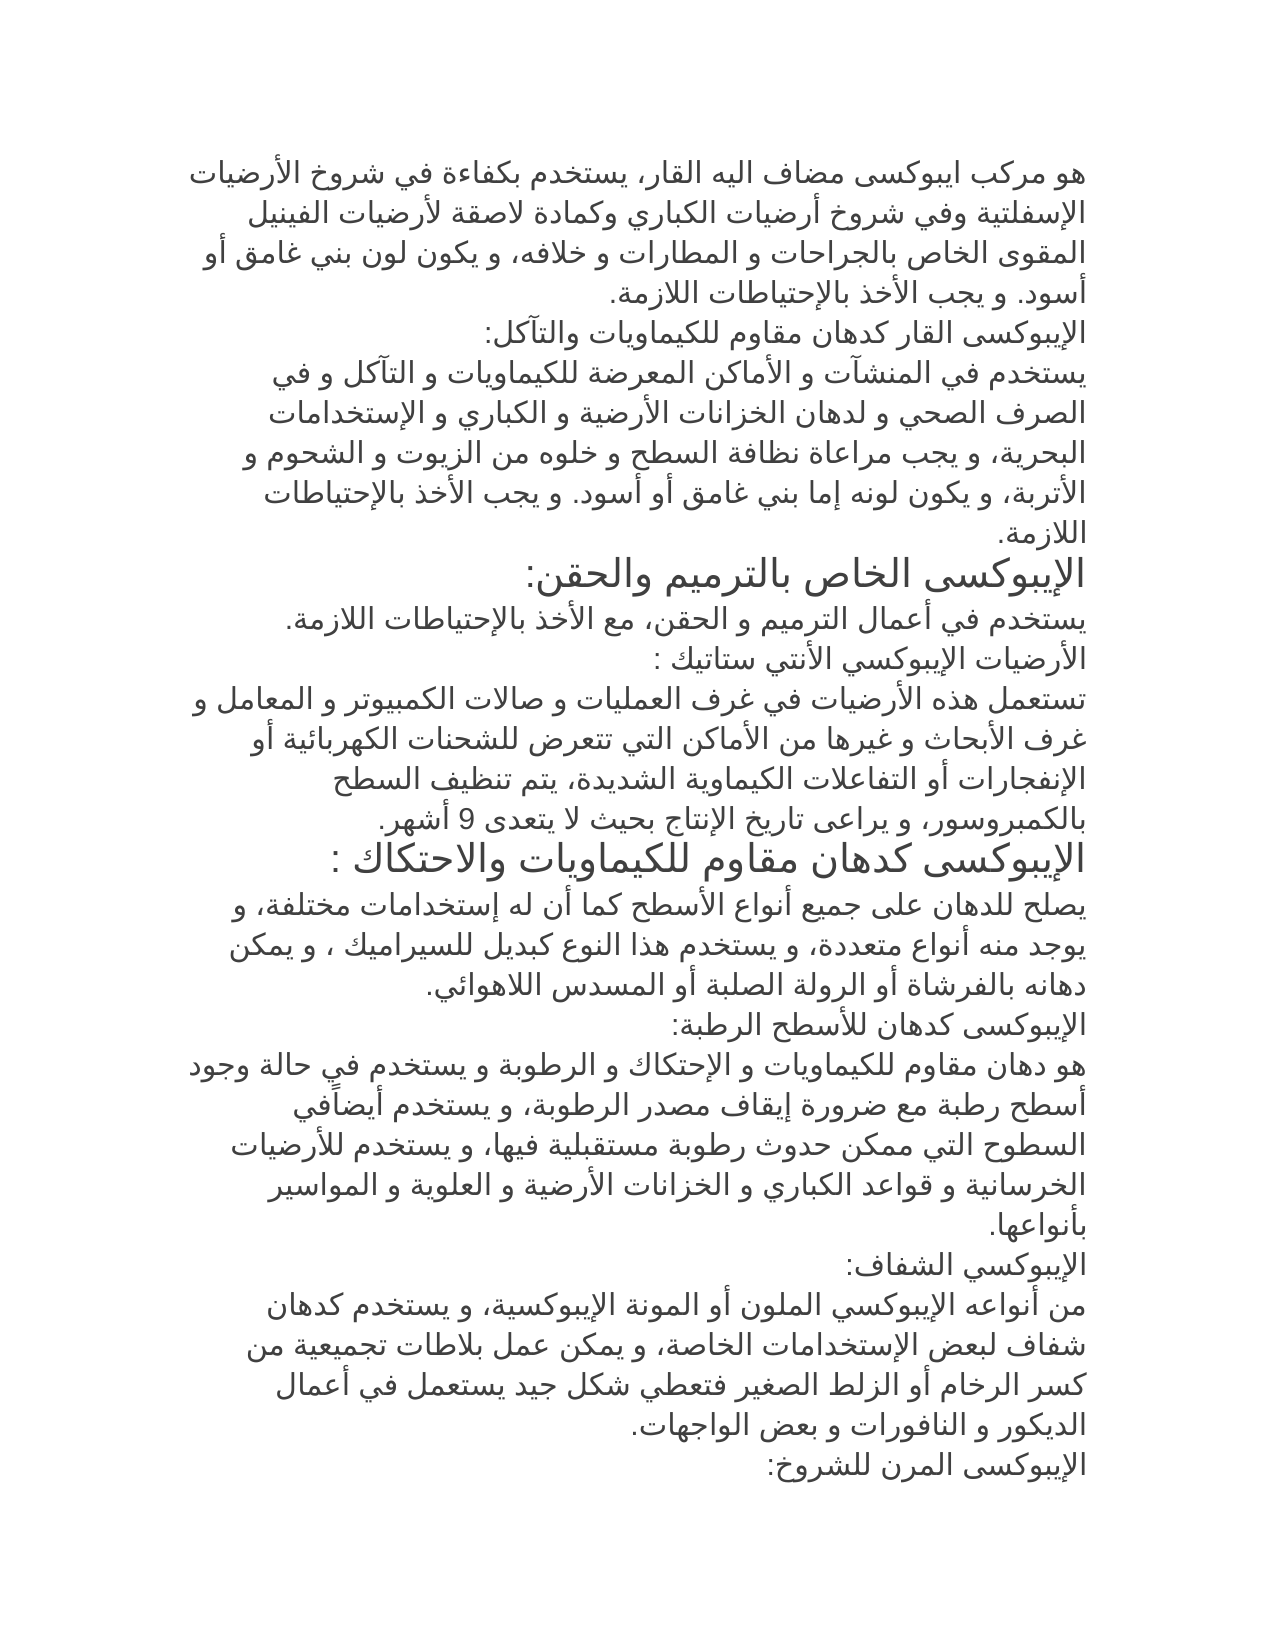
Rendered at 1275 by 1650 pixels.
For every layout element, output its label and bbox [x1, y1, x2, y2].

text [187, 150, 1087, 1481]
